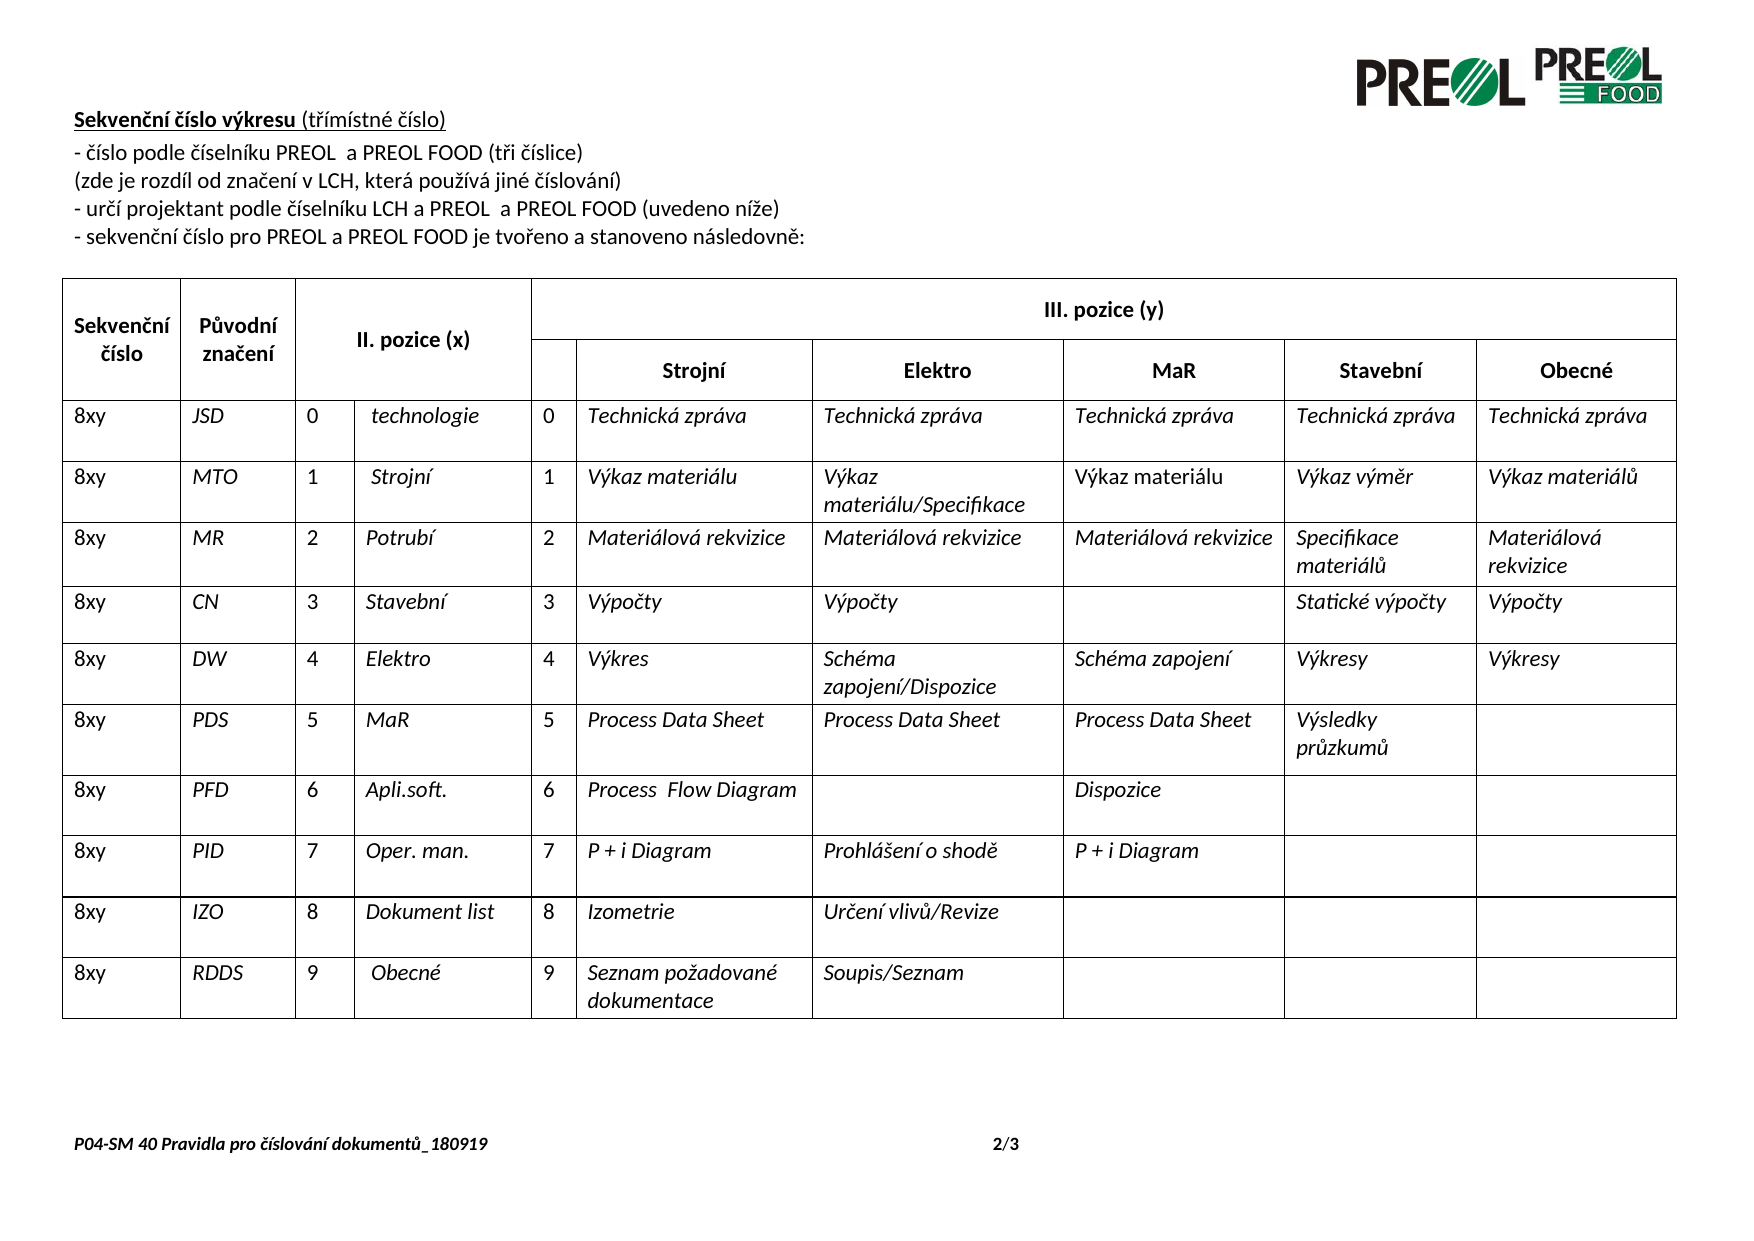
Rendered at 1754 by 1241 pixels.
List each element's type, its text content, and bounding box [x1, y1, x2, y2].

table_cell Výkaz materiálu [1064, 462, 1284, 522]
table_cell Process Flow Diagram [577, 776, 812, 835]
picture [1531, 44, 1666, 106]
table_cell Specifikace materiálů [1285, 523, 1476, 586]
table_cell Apli.soft. [355, 776, 531, 835]
table_cell Výsledky průzkumů [1285, 705, 1476, 774]
table_cell [1477, 705, 1676, 774]
table_cell Elektro [355, 644, 531, 704]
text - sekvenční číslo pro PREOL a PREOL FOOD je tvořeno a stanoveno následovně: [74, 222, 1665, 250]
table_header Sekvenční číslo [63, 279, 180, 400]
table_cell Stavební [1285, 340, 1476, 400]
picture [1357, 55, 1526, 106]
table_cell 8xy [63, 462, 180, 522]
table_cell [1477, 776, 1676, 835]
table_cell 3 [532, 587, 576, 643]
table_cell Materiálová rekvizice [813, 523, 1063, 586]
table_cell [1064, 898, 1284, 957]
table_cell 8 [532, 898, 576, 957]
table_header Původní značení [181, 279, 295, 400]
table_cell Technická zpráva [1285, 401, 1476, 461]
table_cell [1064, 587, 1284, 643]
table_cell PDS [181, 705, 295, 774]
table_cell Výkaz materiálů [1477, 462, 1676, 522]
text - číslo podle číselníku PREOL a PREOL FOOD (tři číslice) [74, 138, 1665, 166]
table_cell 1 [296, 462, 354, 522]
table_cell Process Data Sheet [813, 705, 1063, 774]
table_cell 6 [296, 776, 354, 835]
table_cell [1285, 898, 1476, 957]
table_cell Prohlášení o shodě [813, 836, 1063, 896]
table_cell Process Data Sheet [1064, 705, 1284, 774]
table_cell [1285, 836, 1476, 896]
table_cell [813, 776, 1063, 835]
table_cell [1477, 898, 1676, 957]
table_cell [1477, 836, 1676, 896]
table_cell Strojní [355, 462, 531, 522]
table_cell Dokument list [355, 898, 531, 957]
table_cell [1477, 958, 1676, 1018]
table_cell 8xy [63, 644, 180, 704]
table_cell Technická zpráva [1477, 401, 1676, 461]
table_cell Výpočty [813, 587, 1063, 643]
table_cell Technická zpráva [813, 401, 1063, 461]
table_cell 4 [532, 644, 576, 704]
table_cell 8xy [63, 401, 180, 461]
table_cell 8xy [63, 836, 180, 896]
table_cell Technická zpráva [577, 401, 812, 461]
table_cell CN [181, 587, 295, 643]
table_cell Výpočty [1477, 587, 1676, 643]
table_cell MTO [181, 462, 295, 522]
table_cell Izometrie [577, 898, 812, 957]
table_cell Výkresy [1285, 644, 1476, 704]
table_cell Stavební [355, 587, 531, 643]
table_cell 7 [532, 836, 576, 896]
table_cell Výkaz výměr [1285, 462, 1476, 522]
table_cell Strojní [577, 340, 812, 400]
table_cell 8xy [63, 776, 180, 835]
table_cell PFD [181, 776, 295, 835]
table_header II. pozice (x) [296, 279, 531, 400]
table_cell Elektro [813, 340, 1063, 400]
table_cell 1 [532, 462, 576, 522]
table_cell Seznam požadované dokumentace [577, 958, 812, 1018]
table_cell RDDS [181, 958, 295, 1018]
table_cell Určení vlivů/Revize [813, 898, 1063, 957]
table_cell Materiálová rekvizice [577, 523, 812, 586]
table_cell MaR [1064, 340, 1284, 400]
table_cell 2 [532, 523, 576, 586]
table_cell Výkres [577, 644, 812, 704]
table_cell Potrubí [355, 523, 531, 586]
table_cell Oper. man. [355, 836, 531, 896]
table_cell P + i Diagram [577, 836, 812, 896]
table_cell 6 [532, 776, 576, 835]
table_cell 2 [296, 523, 354, 586]
table_cell 8xy [63, 523, 180, 586]
table_cell PID [181, 836, 295, 896]
table_cell 9 [532, 958, 576, 1018]
text (zde je rozdíl od značení v LCH, která používá jiné číslování) - určí projektant podle číselníku LCH a PREOL a PREOL FOOD (uvedeno níže) [74, 166, 1665, 222]
table_cell IZO [181, 898, 295, 957]
table_cell Statické výpočty [1285, 587, 1476, 643]
table_cell Process Data Sheet [577, 705, 812, 774]
table_cell 8xy [63, 705, 180, 774]
table_cell 9 [296, 958, 354, 1018]
table_cell Dispozice [1064, 776, 1284, 835]
table_cell Technická zpráva [1064, 401, 1284, 461]
table_cell DW [181, 644, 295, 704]
table_cell [532, 340, 576, 400]
table_cell 8xy [63, 958, 180, 1018]
table_cell 8 [296, 898, 354, 957]
text Sekvenční číslo výkresu (třímístné číslo) [74, 106, 1665, 134]
table_cell 5 [532, 705, 576, 774]
table_cell [1285, 776, 1476, 835]
table_cell 0 [532, 401, 576, 461]
table_cell [1064, 958, 1284, 1018]
table_cell Schéma zapojení [1064, 644, 1284, 704]
table_cell Obecné [355, 958, 531, 1018]
table_cell 8xy [63, 587, 180, 643]
table_cell [1285, 958, 1476, 1018]
table_cell technologie [355, 401, 531, 461]
table_header III. pozice (y) [532, 279, 1676, 339]
table_cell Výkaz materiálu [577, 462, 812, 522]
table_cell Výkresy [1477, 644, 1676, 704]
table_cell 5 [296, 705, 354, 774]
table_cell Výkaz materiálu/Specifikace [813, 462, 1063, 522]
table_cell Obecné [1477, 340, 1676, 400]
table_cell 3 [296, 587, 354, 643]
table_cell Materiálová rekvizice [1064, 523, 1284, 586]
table_cell MaR [355, 705, 531, 774]
table_cell MR [181, 523, 295, 586]
table_cell 0 [296, 401, 354, 461]
table_cell P + i Diagram [1064, 836, 1284, 896]
table_cell Soupis/Seznam [813, 958, 1063, 1018]
table_cell Materiálová rekvizice [1477, 523, 1676, 586]
table_cell 7 [296, 836, 354, 896]
table_cell 4 [296, 644, 354, 704]
table_cell Schéma zapojení/Dispozice [813, 644, 1063, 704]
table_cell Výpočty [577, 587, 812, 643]
table_cell JSD [181, 401, 295, 461]
table_cell 8xy [63, 898, 180, 957]
